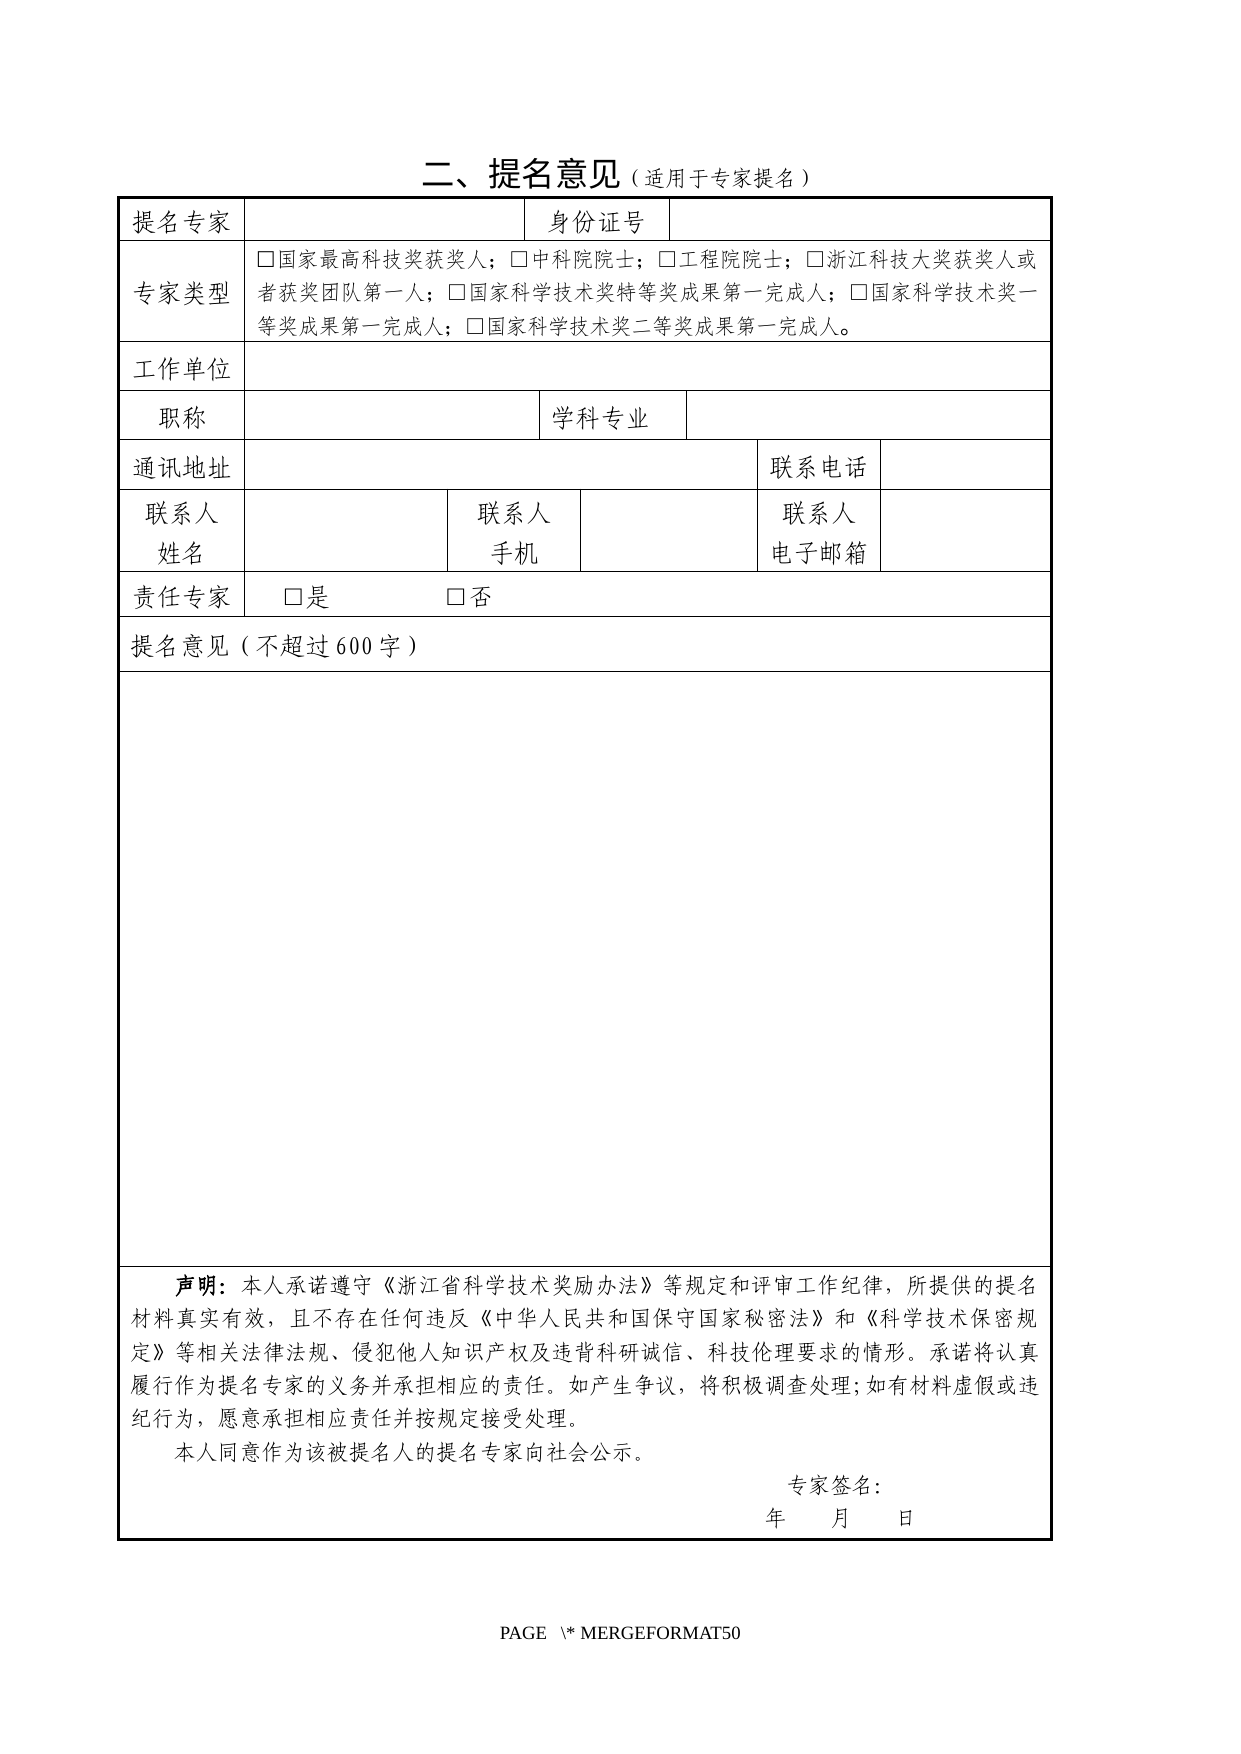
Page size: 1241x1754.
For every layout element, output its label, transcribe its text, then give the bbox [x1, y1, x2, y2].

table_cell [881, 440, 1050, 488]
table_cell 联系人 手机 [448, 490, 580, 571]
table_cell [245, 391, 539, 439]
text 二、提名意见（适用于专家提名） [130, 148, 1110, 196]
table_cell 职称 [120, 391, 244, 439]
table_header 身份证号 [525, 199, 669, 240]
table_cell [245, 490, 447, 571]
table_cell 通讯地址 [120, 440, 244, 488]
table_cell [245, 440, 757, 488]
table_header 提名专家 [120, 199, 244, 240]
table_header [245, 199, 524, 240]
table_cell 联系人 姓名 [120, 490, 244, 571]
table_cell [245, 342, 1050, 390]
table_cell 联系电话 [758, 440, 880, 488]
table_cell 声明：本人承诺遵守《浙江省科学技术奖励办法》等规定和评审工作纪律，所提供的提名材料真实有效，且不存在任何违反《中华人民共和国保守国家秘密法》和《科学技术保密规定》等相关法律法规、侵犯他人知识产权及违背科研诚信、科技伦理要求的情形。承诺将认真履行作为提名专家的义务并承担相应的责任。如产生争议，将积极调查处理;如有材料虚假或违纪行为，愿意承担相应责任并按规定接受处理。 本人同意作为该被提名人的提名专家向社会公示。 专家签名： 年 月 日 [120, 1267, 1050, 1538]
table_cell [881, 490, 1050, 571]
table_header [670, 199, 1050, 240]
table_cell 国家最高科技奖获奖人；□中科院院士；□工程院院士；□浙江科技大奖获奖人或者获奖团队第一人；□国家科学技术奖特等奖成果第一完成人；□国家科学技术奖一等奖成果第一完成人；□国家科学技术奖二等奖成果第一完成人。 [245, 241, 1050, 341]
table_cell 联系人 电子邮箱 [758, 490, 880, 571]
table_cell □是 □否 [245, 572, 1050, 616]
table_cell 工作单位 [120, 342, 244, 390]
table_cell [687, 391, 1050, 439]
table_cell 学科专业 [540, 391, 686, 439]
table_cell 提名意见（不超过600字） [120, 617, 1050, 671]
table_cell 责任专家 [120, 572, 244, 616]
table_cell [120, 672, 1050, 1266]
table_cell [581, 490, 757, 571]
table_cell 专家类型 [120, 241, 244, 341]
